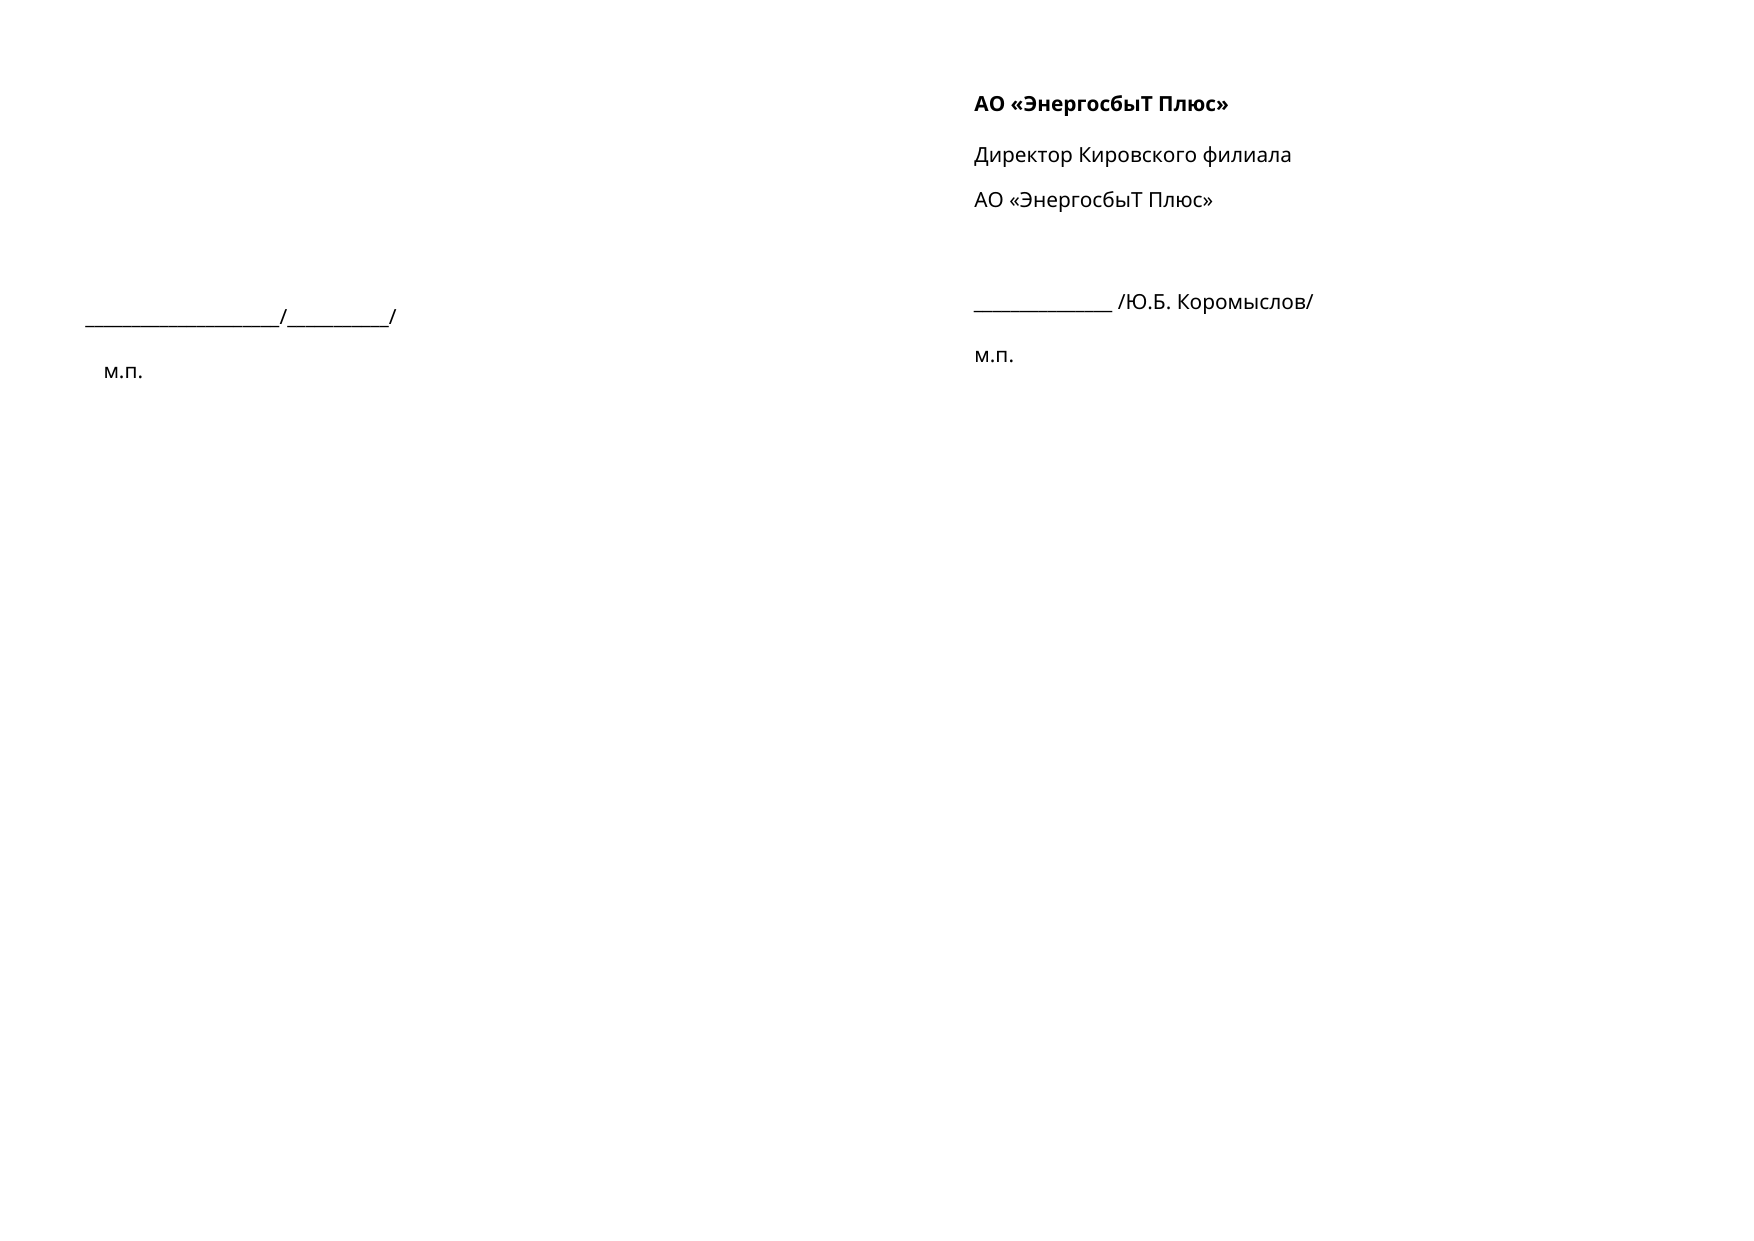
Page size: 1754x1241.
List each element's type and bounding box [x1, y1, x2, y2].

table_header [963, 89, 1754, 409]
table_header [74, 89, 963, 409]
